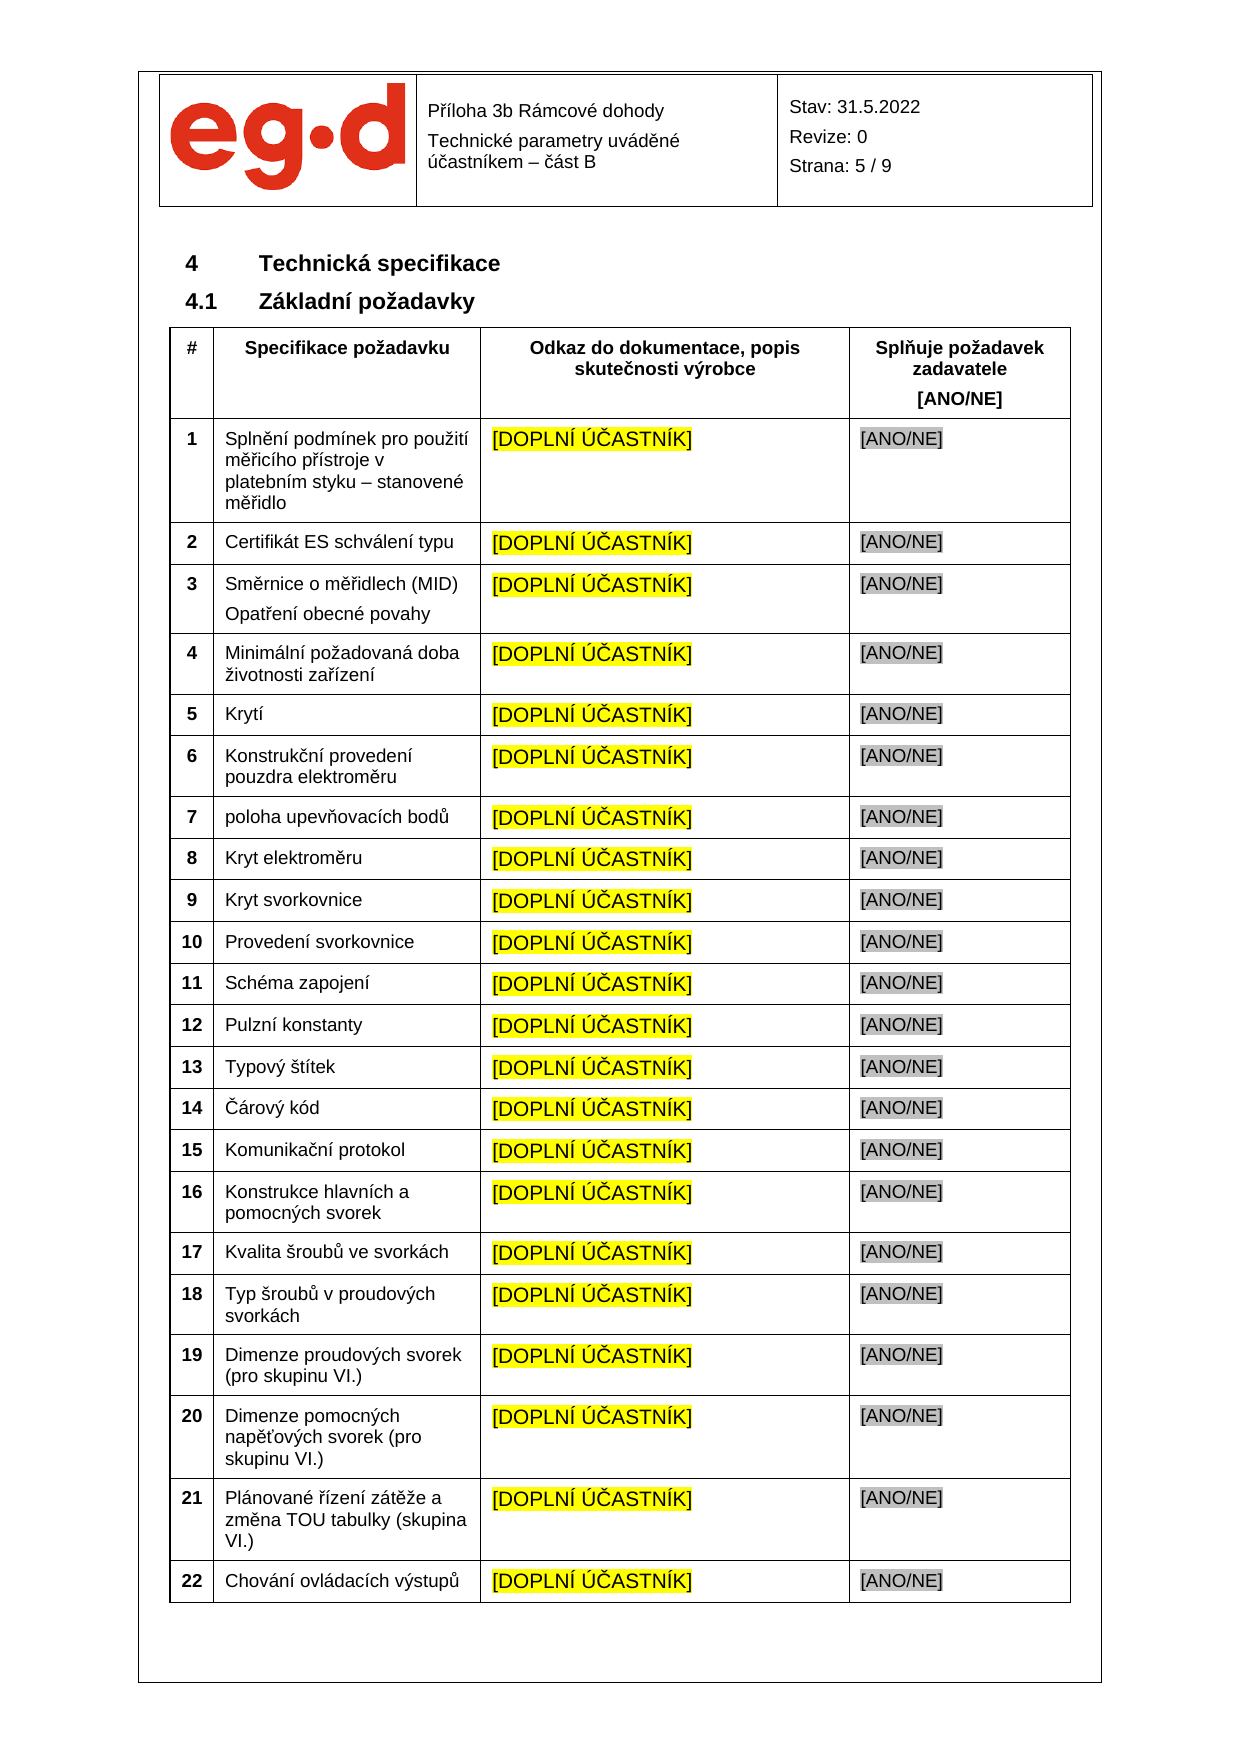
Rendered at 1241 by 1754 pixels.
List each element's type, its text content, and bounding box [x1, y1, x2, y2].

table_cell [ANO/NE] [850, 1047, 1070, 1088]
table_cell [ANO/NE] [850, 695, 1070, 735]
table_cell Kvalita šroubů ve svorkách [214, 1233, 480, 1273]
table_cell [ANO/NE] [850, 839, 1070, 879]
table_cell Dimenze proudových svorek (pro skupinu VI.) [214, 1335, 480, 1395]
table_cell [DOPLNÍ ÚČASTNÍK] [481, 565, 849, 633]
table_cell 11 [171, 964, 213, 1004]
table_cell 13 [171, 1047, 213, 1088]
table_cell [DOPLNÍ ÚČASTNÍK] [481, 1130, 849, 1171]
table_cell Schéma zapojení [214, 964, 480, 1004]
table_cell [ANO/NE] [850, 1130, 1070, 1171]
table_cell [DOPLNÍ ÚČASTNÍK] [481, 1233, 849, 1273]
table_cell Provedení svorkovnice [214, 922, 480, 963]
table_cell [ANO/NE] [850, 1233, 1070, 1273]
table_cell Čárový kód [214, 1089, 480, 1129]
table_cell [ANO/NE] [850, 1396, 1070, 1478]
subtitle Technická specifikace [185, 249, 1093, 276]
table_cell Dimenze pomocných napěťových svorek (pro skupinu VI.) [214, 1396, 480, 1478]
table_cell [ANO/NE] [850, 736, 1070, 796]
table_cell [DOPLNÍ ÚČASTNÍK] [481, 1275, 849, 1334]
table_cell [ANO/NE] [850, 880, 1070, 921]
table_cell [DOPLNÍ ÚČASTNÍK] [481, 839, 849, 879]
table_cell [DOPLNÍ ÚČASTNÍK] [481, 1047, 849, 1088]
table_cell 1 [171, 419, 213, 522]
table_cell Certifikát ES schválení typu [214, 523, 480, 563]
picture [170, 83, 406, 190]
table_cell [ANO/NE] [850, 1172, 1070, 1232]
table_cell Splnění podmínek pro použití měřicího přístroje v platebním styku – stanovené měřidlo [214, 419, 480, 522]
table_header # [171, 328, 213, 418]
table_cell 3 [171, 565, 213, 633]
table_cell 14 [171, 1089, 213, 1129]
table_cell 16 [171, 1172, 213, 1232]
table_cell [ANO/NE] [850, 1335, 1070, 1395]
table_cell Kryt elektroměru [214, 839, 480, 879]
table_cell [DOPLNÍ ÚČASTNÍK] [481, 1396, 849, 1478]
table_cell [DOPLNÍ ÚČASTNÍK] [481, 1005, 849, 1046]
table_cell 2 [171, 523, 213, 563]
table_cell [ANO/NE] [850, 419, 1070, 522]
table_cell 4 [171, 634, 213, 693]
table_cell 19 [171, 1335, 213, 1395]
table_cell [DOPLNÍ ÚČASTNÍK] [481, 880, 849, 921]
table_cell [ANO/NE] [850, 1089, 1070, 1129]
table_cell 20 [171, 1396, 213, 1478]
table_cell [DOPLNÍ ÚČASTNÍK] [481, 1172, 849, 1232]
table_cell 22 [171, 1561, 213, 1602]
table_cell Směrnice o měřidlech (MID) Opatření obecné povahy [214, 565, 480, 633]
table_header Odkaz do dokumentace, popis skutečnosti výrobce [481, 328, 849, 418]
table_cell [DOPLNÍ ÚČASTNÍK] [481, 797, 849, 838]
table_cell [ANO/NE] [850, 1479, 1070, 1560]
table_cell [DOPLNÍ ÚČASTNÍK] [481, 1479, 849, 1560]
table_cell 10 [171, 922, 213, 963]
table_cell Kryt svorkovnice [214, 880, 480, 921]
table_cell 17 [171, 1233, 213, 1273]
table_cell Konstrukce hlavních a pomocných svorek [214, 1172, 480, 1232]
subtitle Základní požadavky [185, 288, 1093, 315]
table_cell Konstrukční provedení pouzdra elektroměru [214, 736, 480, 796]
table_cell Chování ovládacích výstupů elektroměru v beznapěťovém stavu [214, 1561, 480, 1602]
table_cell [DOPLNÍ ÚČASTNÍK] [481, 695, 849, 735]
table_cell 12 [171, 1005, 213, 1046]
table_cell [DOPLNÍ ÚČASTNÍK] [481, 1089, 849, 1129]
table_cell Plánované řízení zátěže a změna TOU tabulky (skupina VI.) [214, 1479, 480, 1560]
table_cell 8 [171, 839, 213, 879]
table_cell Typový štítek [214, 1047, 480, 1088]
table_cell Pulzní konstanty [214, 1005, 480, 1046]
table_cell [DOPLNÍ ÚČASTNÍK] [481, 634, 849, 693]
table_cell 5 [171, 695, 213, 735]
table_cell [DOPLNÍ ÚČASTNÍK] [481, 736, 849, 796]
table_cell poloha upevňovacích bodů [214, 797, 480, 838]
table_cell 9 [171, 880, 213, 921]
table_cell [ANO/NE] [850, 1561, 1070, 1602]
table_cell [DOPLNÍ ÚČASTNÍK] [481, 1561, 849, 1602]
table_cell [ANO/NE] [850, 964, 1070, 1004]
table_cell Komunikační protokol [214, 1130, 480, 1171]
table_cell [ANO/NE] [850, 1275, 1070, 1334]
table_cell Krytí [214, 695, 480, 735]
table_cell [ANO/NE] [850, 565, 1070, 633]
table_cell Typ šroubů v proudových svorkách [214, 1275, 480, 1334]
table_cell [DOPLNÍ ÚČASTNÍK] [481, 1335, 849, 1395]
table_cell [ANO/NE] [850, 523, 1070, 563]
table_cell 21 [171, 1479, 213, 1560]
table_cell [ANO/NE] [850, 922, 1070, 963]
table_header Specifikace požadavku [214, 328, 480, 418]
table_cell 18 [171, 1275, 213, 1334]
table_cell [DOPLNÍ ÚČASTNÍK] [481, 964, 849, 1004]
table_cell [ANO/NE] [850, 634, 1070, 693]
table_cell 7 [171, 797, 213, 838]
table_cell [DOPLNÍ ÚČASTNÍK] [481, 523, 849, 563]
table_cell [DOPLNÍ ÚČASTNÍK] [481, 922, 849, 963]
table_header Splňuje požadavek zadavatele [ANO/NE] [850, 328, 1070, 418]
table_cell [DOPLNÍ ÚČASTNÍK] [481, 419, 849, 522]
table_cell 6 [171, 736, 213, 796]
table_cell 15 [171, 1130, 213, 1171]
table_cell [ANO/NE] [850, 1005, 1070, 1046]
table_cell Minimální požadovaná doba životnosti zařízení [214, 634, 480, 693]
table_cell [ANO/NE] [850, 797, 1070, 838]
